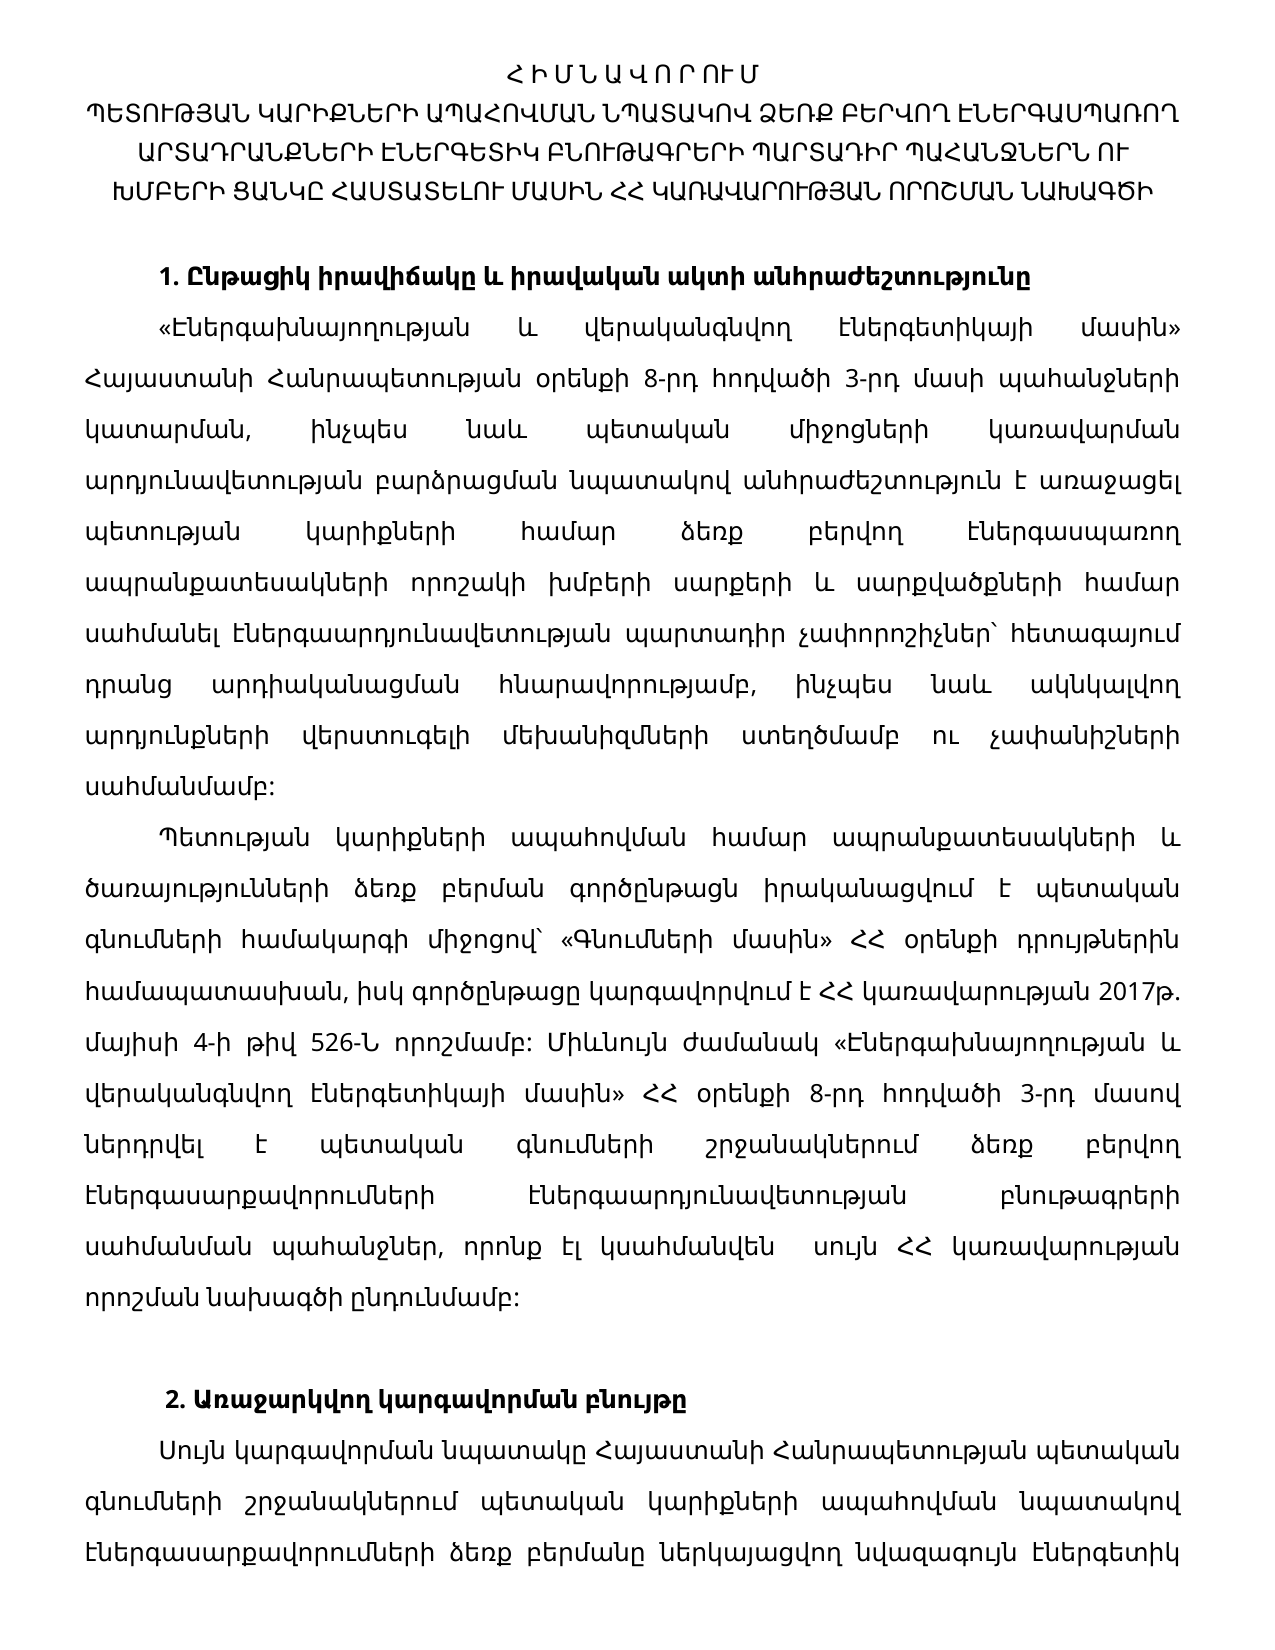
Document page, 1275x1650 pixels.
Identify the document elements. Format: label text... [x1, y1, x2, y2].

text Պետության կարիքների ապահովման համար ապրանքատեսակների և ծառայությունների ձեռք բերման գործընթացն իրականացվում է պետական գնումների համակարգի միջոցով՝ «Գնումների մասին» ՀՀ օրենքի դրույթներին համապատասխան, իսկ գործընթացը կարգավորվում է ՀՀ կառավարության 2017թ. մայիսի 4-ի թիվ 526-Ն որոշմամբ: Միևնույն ժամանակ «Էներգախնայողության և վերականգնվող էներգետիկայի մասին» ՀՀ օրենքի 8-րդ հոդվածի 3-րդ մասով ներդրվել է պետական գնումների շրջանակներում ձեռք բերվող էներգասարքավորումների էներգաարդյունավետության բնութագրերի սահմանման պահանջներ, որոնք էլ կսահմանվեն սույն ՀՀ կառավարության որոշման նախագծի ընդունմամբ: [84, 820, 1181, 1313]
text 2. Առաջարկվող կարգավորման բնույթը [84, 1382, 1181, 1416]
text 1. Ընթացիկ իրավիճակը և իրավական ակտի անհրաժեշտությունը [84, 259, 1181, 293]
text ՊԵՏՈՒԹՅԱՆ ԿԱՐԻՔՆԵՐԻ ԱՊԱՀՈՎՄԱՆ ՆՊԱՏԱԿՈՎ ՁԵՌՔ ԲԵՐՎՈՂ ԷՆԵՐԳԱՍՊԱՌՈՂ ԱՐՏԱԴՐԱՆՔՆԵՐԻ ԷՆԵՐԳԵՏԻԿ ԲՆՈՒԹԱԳՐԵՐԻ ՊԱՐՏԱԴԻՐ ՊԱՀԱՆՋՆԵՐՆ ՈՒ ԽՄԲԵՐԻ ՑԱՆԿԸ ՀԱՍՏԱՏԵԼՈՒ ՄԱՍԻՆ ՀՀ կառավարության որոշման նախագծի [84, 95, 1181, 208]
text Հ Ի Մ Ն Ա Վ Ո Ր Ու Մ [84, 56, 1181, 90]
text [84, 1433, 1181, 1569]
text «Էներգախնայողության և վերականգնվող էներգետիկայի մասին» Հայաստանի Հանրապետության օրենքի 8-րդ հոդվածի 3-րդ մասի պահանջների կատարման, ինչպես նաև պետական միջոցների կառավարման արդյունավետության բարձրացման նպատակով անհրաժեշտություն է առաջացել պետության կարիքների համար ձեռք բերվող էներգասպառող ապրանքատեսակների որոշակի խմբերի սարքերի և սարքվածքների համար սահմանել էներգաարդյունավետության պարտադիր չափորոշիչներ՝ հետագայում դրանց արդիականացման հնարավորությամբ, ինչպես նաև ակնկալվող արդյունքների վերստուգելի մեխանիզմների ստեղծմամբ ու չափանիշների սահմանմամբ: [84, 310, 1181, 803]
